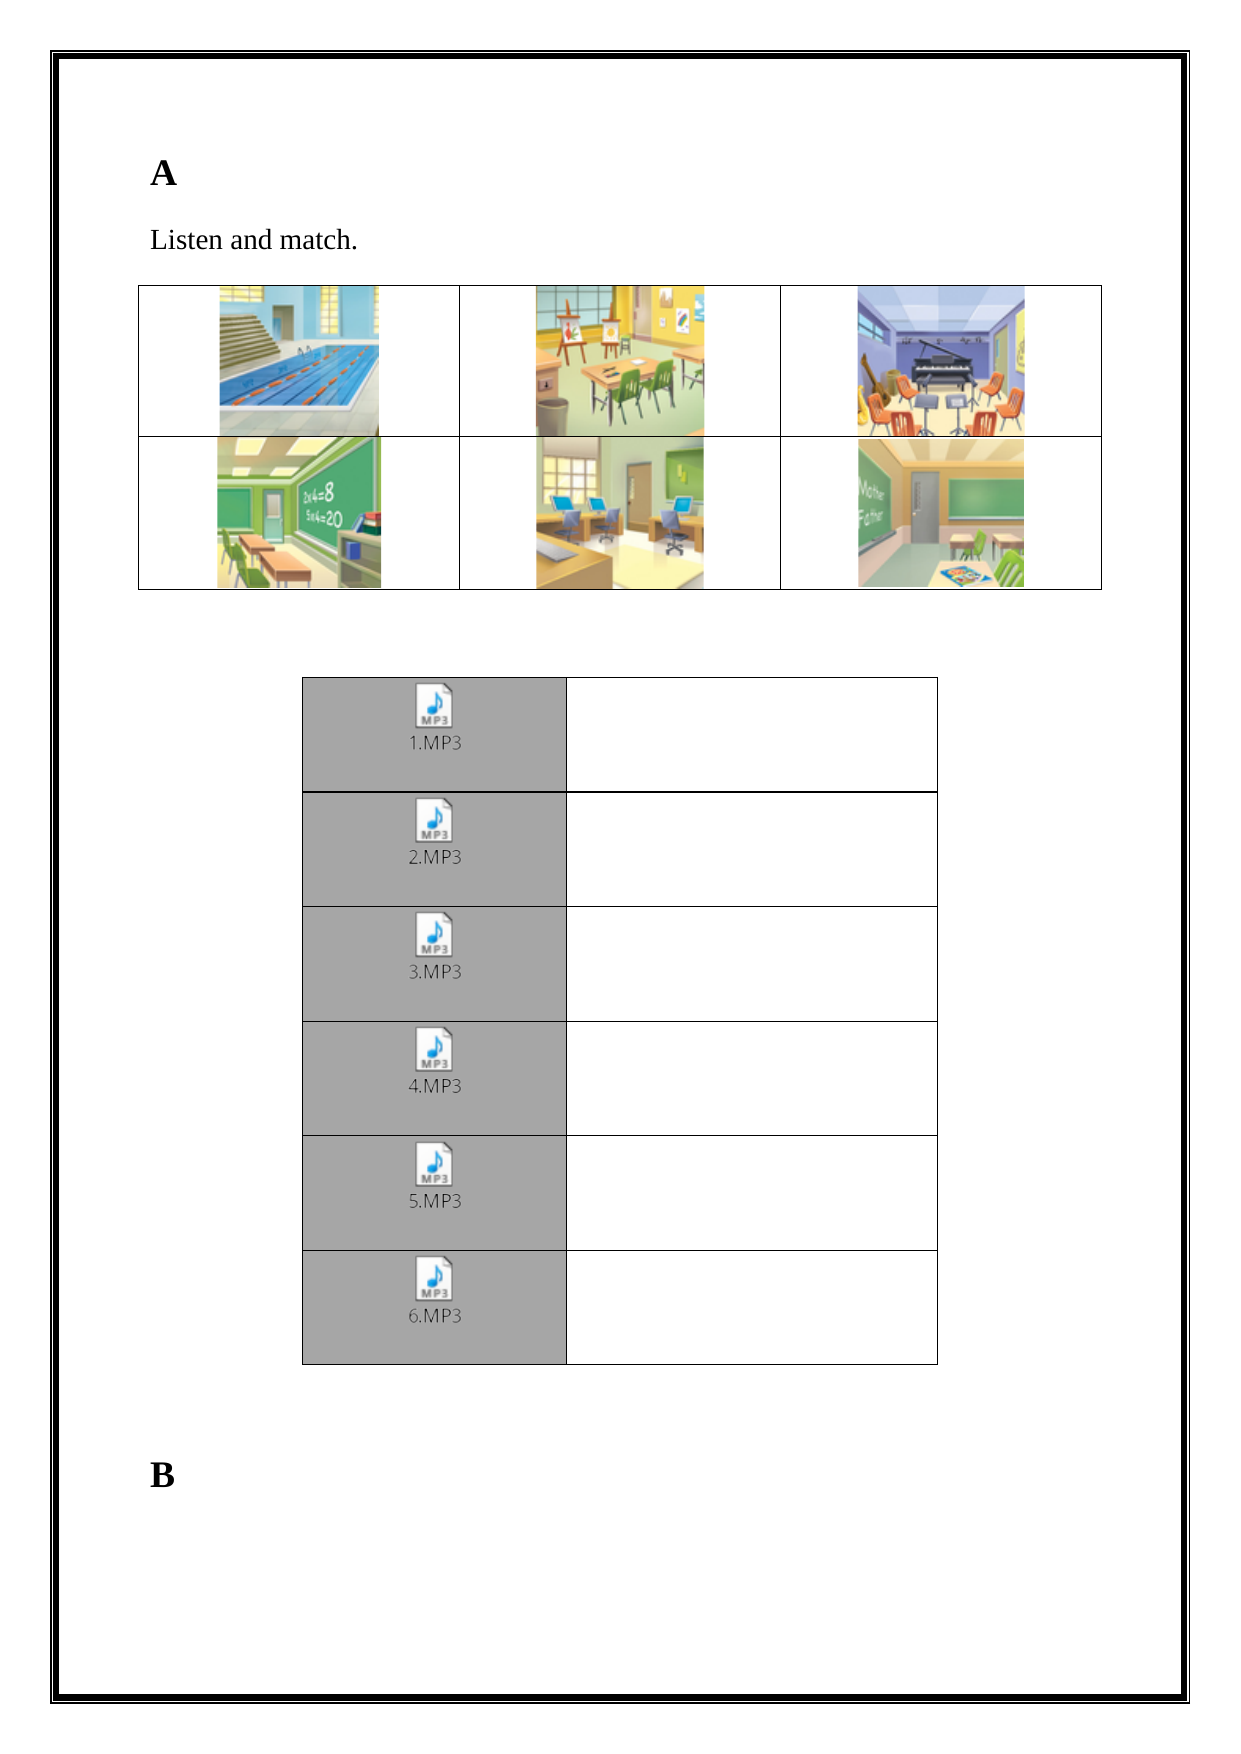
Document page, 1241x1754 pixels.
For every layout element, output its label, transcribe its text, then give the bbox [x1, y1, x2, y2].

picture [858, 439, 1024, 587]
table_header [139, 286, 219, 436]
table_cell [303, 907, 566, 1021]
text Listen and match. [150, 222, 1090, 256]
table_cell [303, 793, 566, 906]
table_cell [303, 1136, 566, 1250]
picture [219, 286, 379, 436]
table_cell [567, 1136, 937, 1250]
picture [535, 286, 705, 436]
picture [857, 286, 1025, 436]
table_header [379, 286, 459, 436]
text B [150, 1452, 1090, 1496]
picture [536, 437, 704, 589]
table_cell [567, 907, 937, 1021]
table_cell [303, 1022, 566, 1135]
table_cell [139, 437, 459, 589]
table_cell [781, 437, 1101, 589]
table_header [303, 678, 566, 791]
table_cell [567, 793, 937, 906]
table_header [781, 286, 857, 436]
table_cell [567, 1251, 937, 1364]
table_cell [704, 437, 780, 589]
table_header [567, 678, 937, 791]
table_header [1025, 286, 1101, 436]
table_cell [567, 1022, 937, 1135]
picture [217, 437, 382, 588]
table_cell [460, 437, 536, 589]
table_cell [303, 1251, 566, 1364]
text A [150, 150, 1090, 193]
table_header [705, 286, 780, 436]
table_header [460, 286, 535, 436]
